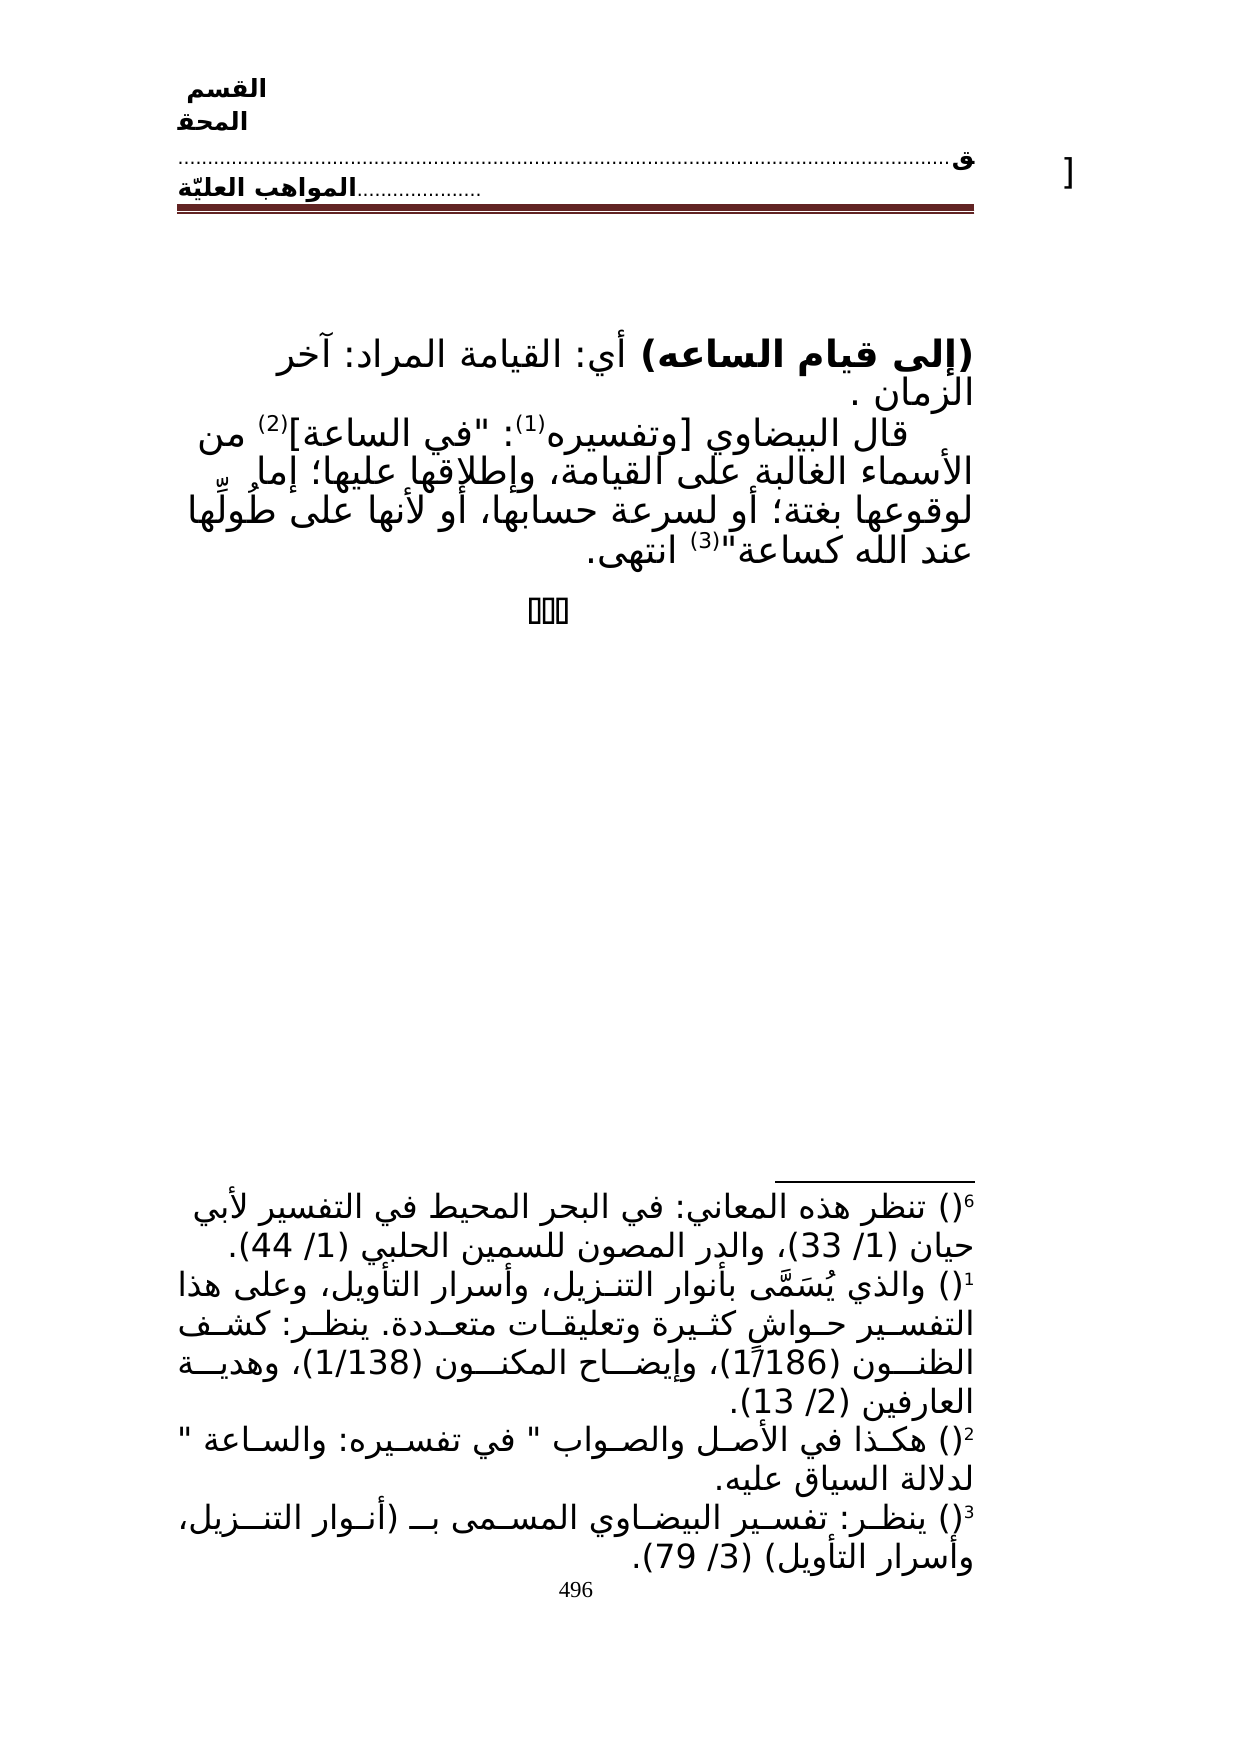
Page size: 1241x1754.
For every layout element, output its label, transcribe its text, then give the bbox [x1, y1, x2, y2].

text (إلى قيام الساعه) أي: القيامة المراد: آخر الزمان . [177, 336, 974, 415]
text قال البيضاوي [وتفسيره(): "في الساعة]() من الأسماء الغالبة على القيامة، وإطلاقها عليها؛ إما لوقوعها بغتة؛ أو لسرعة حسابها، أو لأنها على طُولِّها عند الله كساعة"() انتهى. [177, 415, 974, 572]
